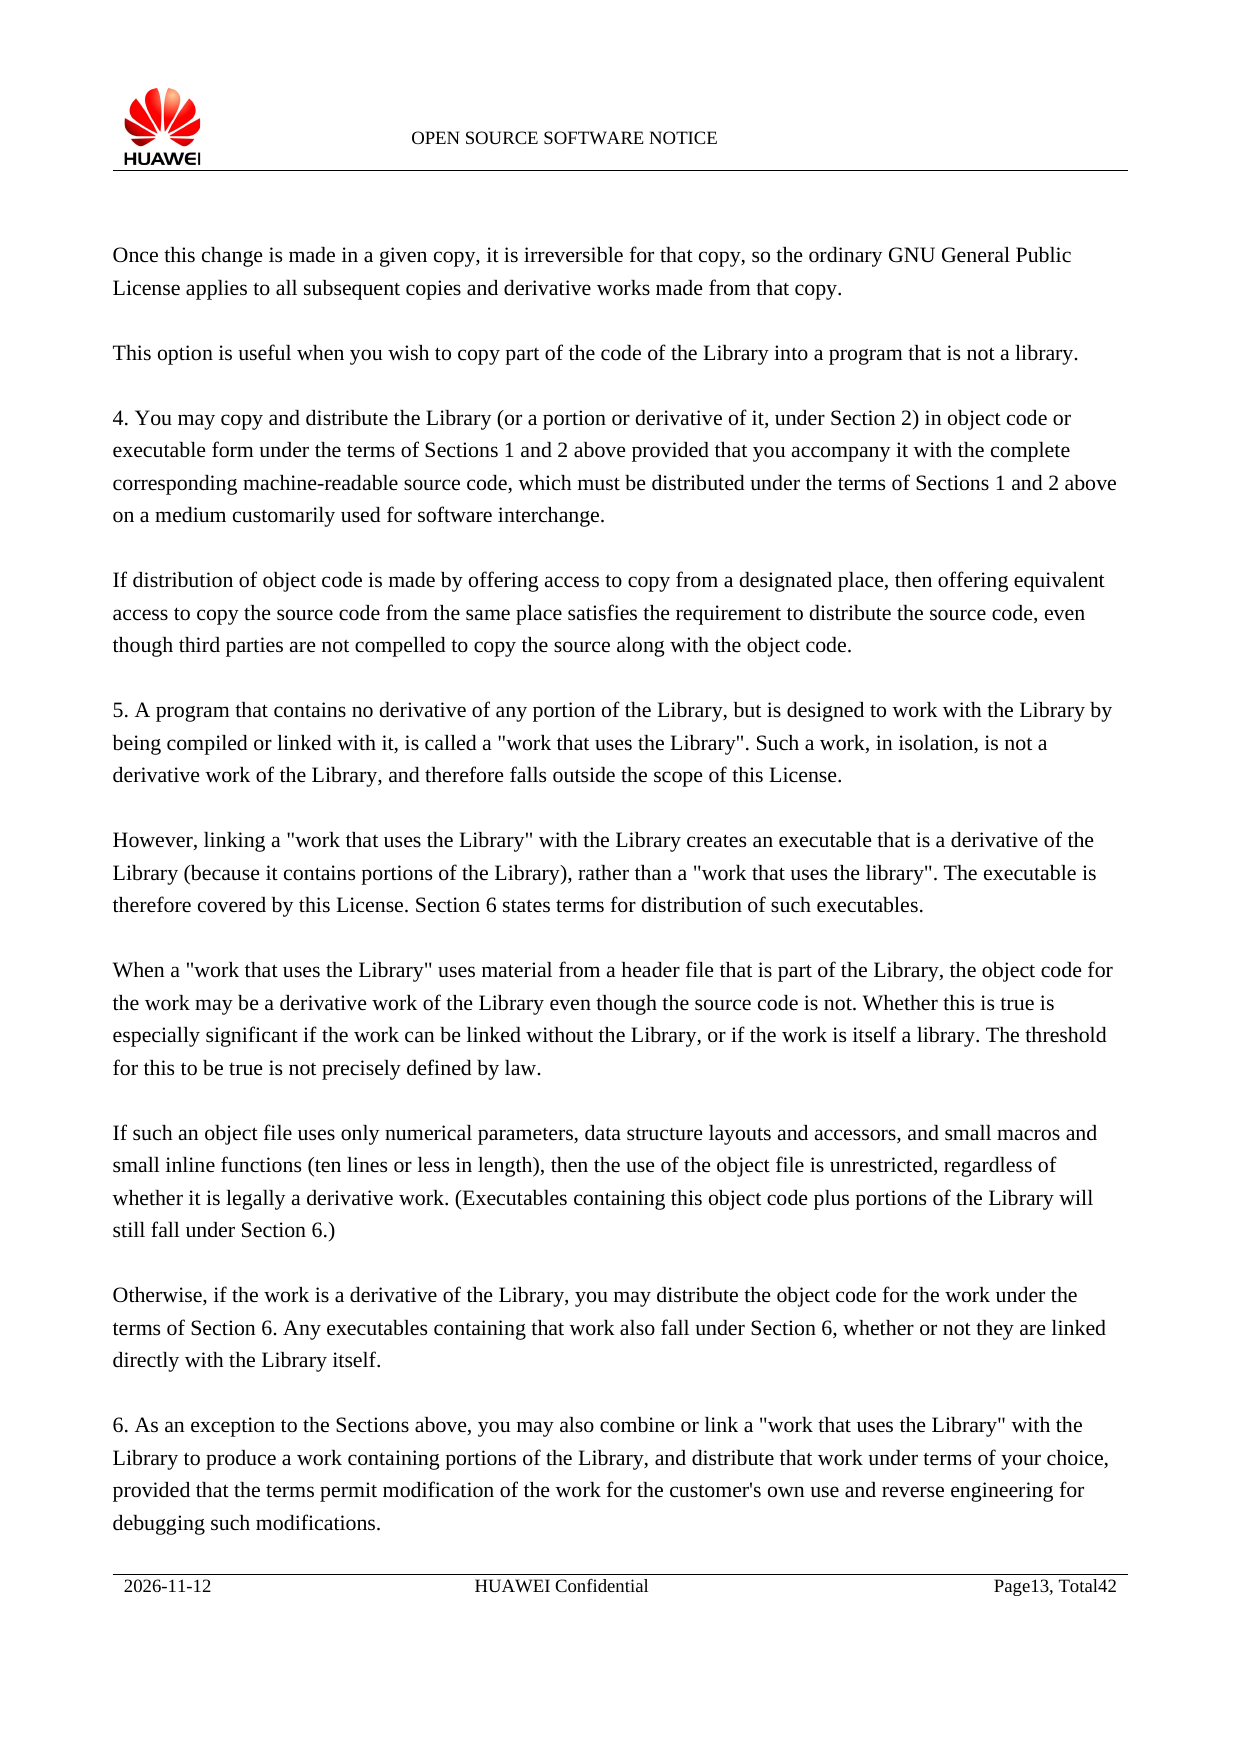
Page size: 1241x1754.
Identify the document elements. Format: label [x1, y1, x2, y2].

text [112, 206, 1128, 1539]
picture [124, 88, 201, 165]
